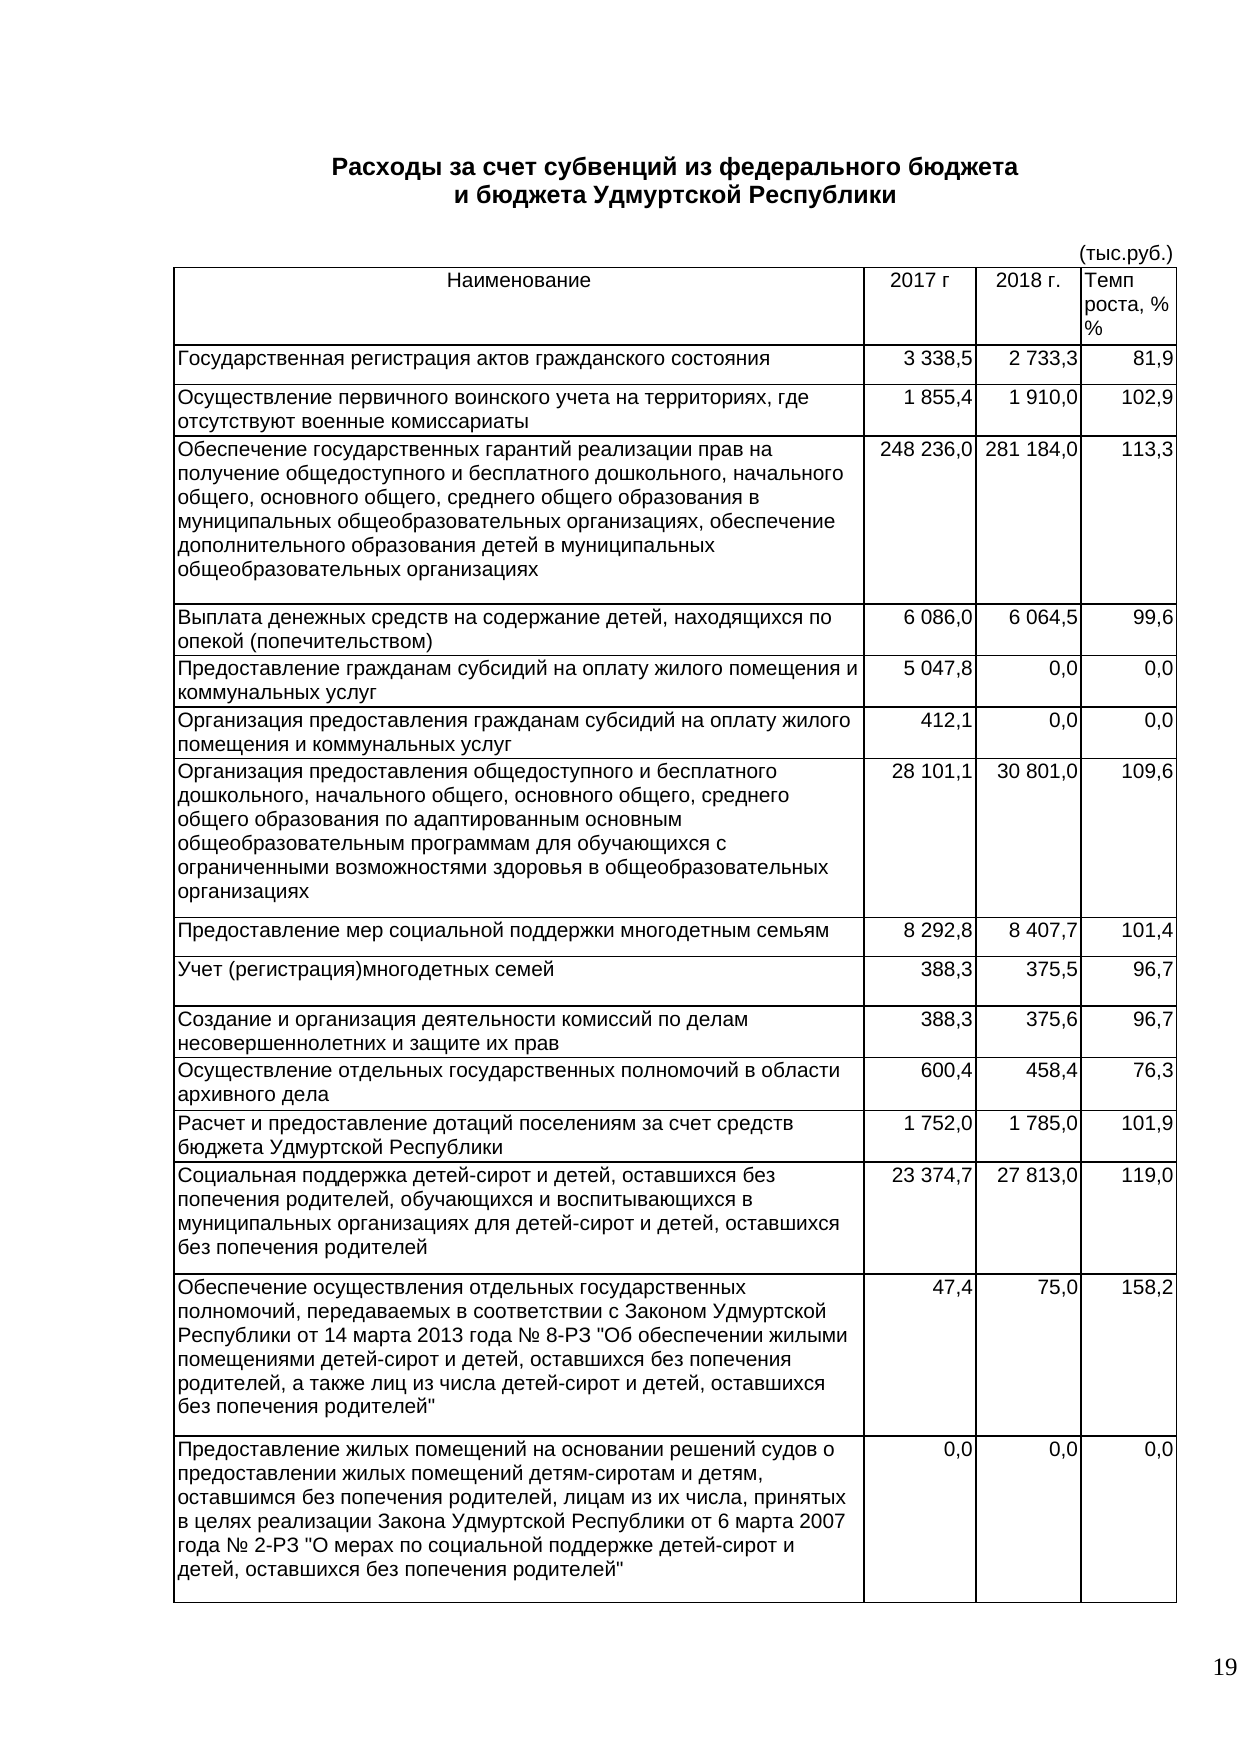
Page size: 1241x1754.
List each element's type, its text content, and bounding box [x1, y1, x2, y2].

table_cell 2 733,3 [977, 346, 1080, 383]
table_cell 388,3 [865, 1007, 975, 1057]
table_cell 0,0 [865, 1437, 975, 1601]
table_cell Создание и организация деятельности комиссий по делам несовершеннолетних и защите их прав [175, 1007, 863, 1057]
table_cell Социальная поддержка детей-сирот и детей, оставшихся без попечения родителей, обучающихся и воспитывающихся в муниципальных организациях для детей-сирот и детей, оставшихся без попечения родителей [175, 1163, 863, 1273]
table_cell 0,0 [1082, 656, 1176, 706]
table_cell 1 752,0 [865, 1111, 975, 1161]
table_cell 6 086,0 [865, 605, 975, 654]
table_cell 27 813,0 [977, 1163, 1080, 1273]
table_cell Обеспечение государственных гарантий реализации прав на получение общедоступного и бесплатного дошкольного, начального общего, основного общего, среднего общего образования в муниципальных общеобразовательных организациях, обеспечение дополнительного образования детей в муниципальных общеобразовательных организациях [175, 437, 863, 603]
table_cell 388,3 [865, 957, 975, 1005]
table_cell 1 855,4 [865, 385, 975, 435]
table_cell Предоставление мер социальной поддержки многодетным семьям [175, 918, 863, 956]
table_cell 119,0 [1082, 1163, 1176, 1273]
table_cell 102,9 [1082, 385, 1176, 435]
table_cell 248 236,0 [865, 437, 975, 603]
table_cell Организация предоставления общедоступного и бесплатного дошкольного, начального общего, основного общего, среднего общего образования по адаптированным основным общеобразовательным программам для обучающихся с ограниченными возможностями здоровья в общеобразовательных организациях [175, 759, 863, 916]
table_cell 600,4 [865, 1058, 975, 1109]
table_cell Осуществление отдельных государственных полномочий в области архивного дела [175, 1058, 863, 1109]
table_cell 281 184,0 [977, 437, 1080, 603]
table_cell 96,7 [1082, 957, 1176, 1005]
table_cell Темп роста, %% [1082, 268, 1176, 344]
table_cell 5 047,8 [865, 656, 975, 706]
table_cell 75,0 [977, 1275, 1080, 1435]
table_cell 1 910,0 [977, 385, 1080, 435]
table_cell 76,3 [1082, 1058, 1176, 1109]
table_cell 0,0 [977, 1437, 1080, 1601]
table_cell Учет (регистрация)многодетных семей [175, 957, 863, 1005]
table_cell 30 801,0 [977, 759, 1080, 916]
table_cell Государственная регистрация актов гражданского состояния [175, 346, 863, 383]
table_cell Осуществление первичного воинского учета на территориях, где отсутствуют военные комиссариаты [175, 385, 863, 435]
table_cell 6 064,5 [977, 605, 1080, 654]
table_cell 101,9 [1082, 1111, 1176, 1161]
table_cell 109,6 [1082, 759, 1176, 916]
table_cell (тыс.руб.) [174, 241, 1176, 267]
table_cell Наименование [175, 268, 863, 344]
table_cell Организация предоставления гражданам субсидий на оплату жилого помещения и коммунальных услуг [175, 708, 863, 757]
table_cell 81,9 [1082, 346, 1176, 383]
table_cell 3 338,5 [865, 346, 975, 383]
table_cell 0,0 [977, 656, 1080, 706]
table_cell 99,6 [1082, 605, 1176, 654]
table_cell Выплата денежных средств на содержание детей, находящихся по опекой (попечительством) [175, 605, 863, 654]
table_cell 158,2 [1082, 1275, 1176, 1435]
table_cell 8 407,7 [977, 918, 1080, 956]
table_cell 1 785,0 [977, 1111, 1080, 1161]
table_cell 412,1 [865, 708, 975, 757]
table_cell 8 292,8 [865, 918, 975, 956]
table_cell 2017 г [865, 268, 975, 344]
table_cell 0,0 [1082, 1437, 1176, 1601]
table_cell 0,0 [1082, 708, 1176, 757]
table_cell 375,6 [977, 1007, 1080, 1057]
table_cell 2018 г. [977, 268, 1080, 344]
table_cell 28 101,1 [865, 759, 975, 916]
table_cell 0,0 [977, 708, 1080, 757]
table_cell 47,4 [865, 1275, 975, 1435]
table_cell 375,5 [977, 957, 1080, 1005]
table_cell Предоставление жилых помещений на основании решений судов о предоставлении жилых помещений детям-сиротам и детям, оставшимся без попечения родителей, лицам из их числа, принятых в целях реализации Закона Удмуртской Республики от 6 марта 2007 года № 2-РЗ "О мерах по социальной поддержке детей-сирот и детей, оставшихся без попечения родителей" [175, 1437, 863, 1601]
table_cell 458,4 [977, 1058, 1080, 1109]
table_cell 23 374,7 [865, 1163, 975, 1273]
table_cell Расчет и предоставление дотаций поселениям за счет средств бюджета Удмуртской Республики [175, 1111, 863, 1161]
table_cell 113,3 [1082, 437, 1176, 603]
table_cell 96,7 [1082, 1007, 1176, 1057]
table_cell Предоставление гражданам субсидий на оплату жилого помещения и коммунальных услуг [175, 656, 863, 706]
table_cell Обеспечение осуществления отдельных государственных полномочий, передаваемых в соответствии с Законом Удмуртской Республики от 14 марта 2013 года № 8-РЗ "Об обеспечении жилыми помещениями детей-сирот и детей, оставшихся без попечения родителей, а также лиц из числа детей-сирот и детей, оставшихся без попечения родителей" [175, 1275, 863, 1435]
table_cell 101,4 [1082, 918, 1176, 956]
table_header Расходы за счет субвенций из федерального бюджета и бюджета Удмуртской Республики [174, 152, 1176, 241]
